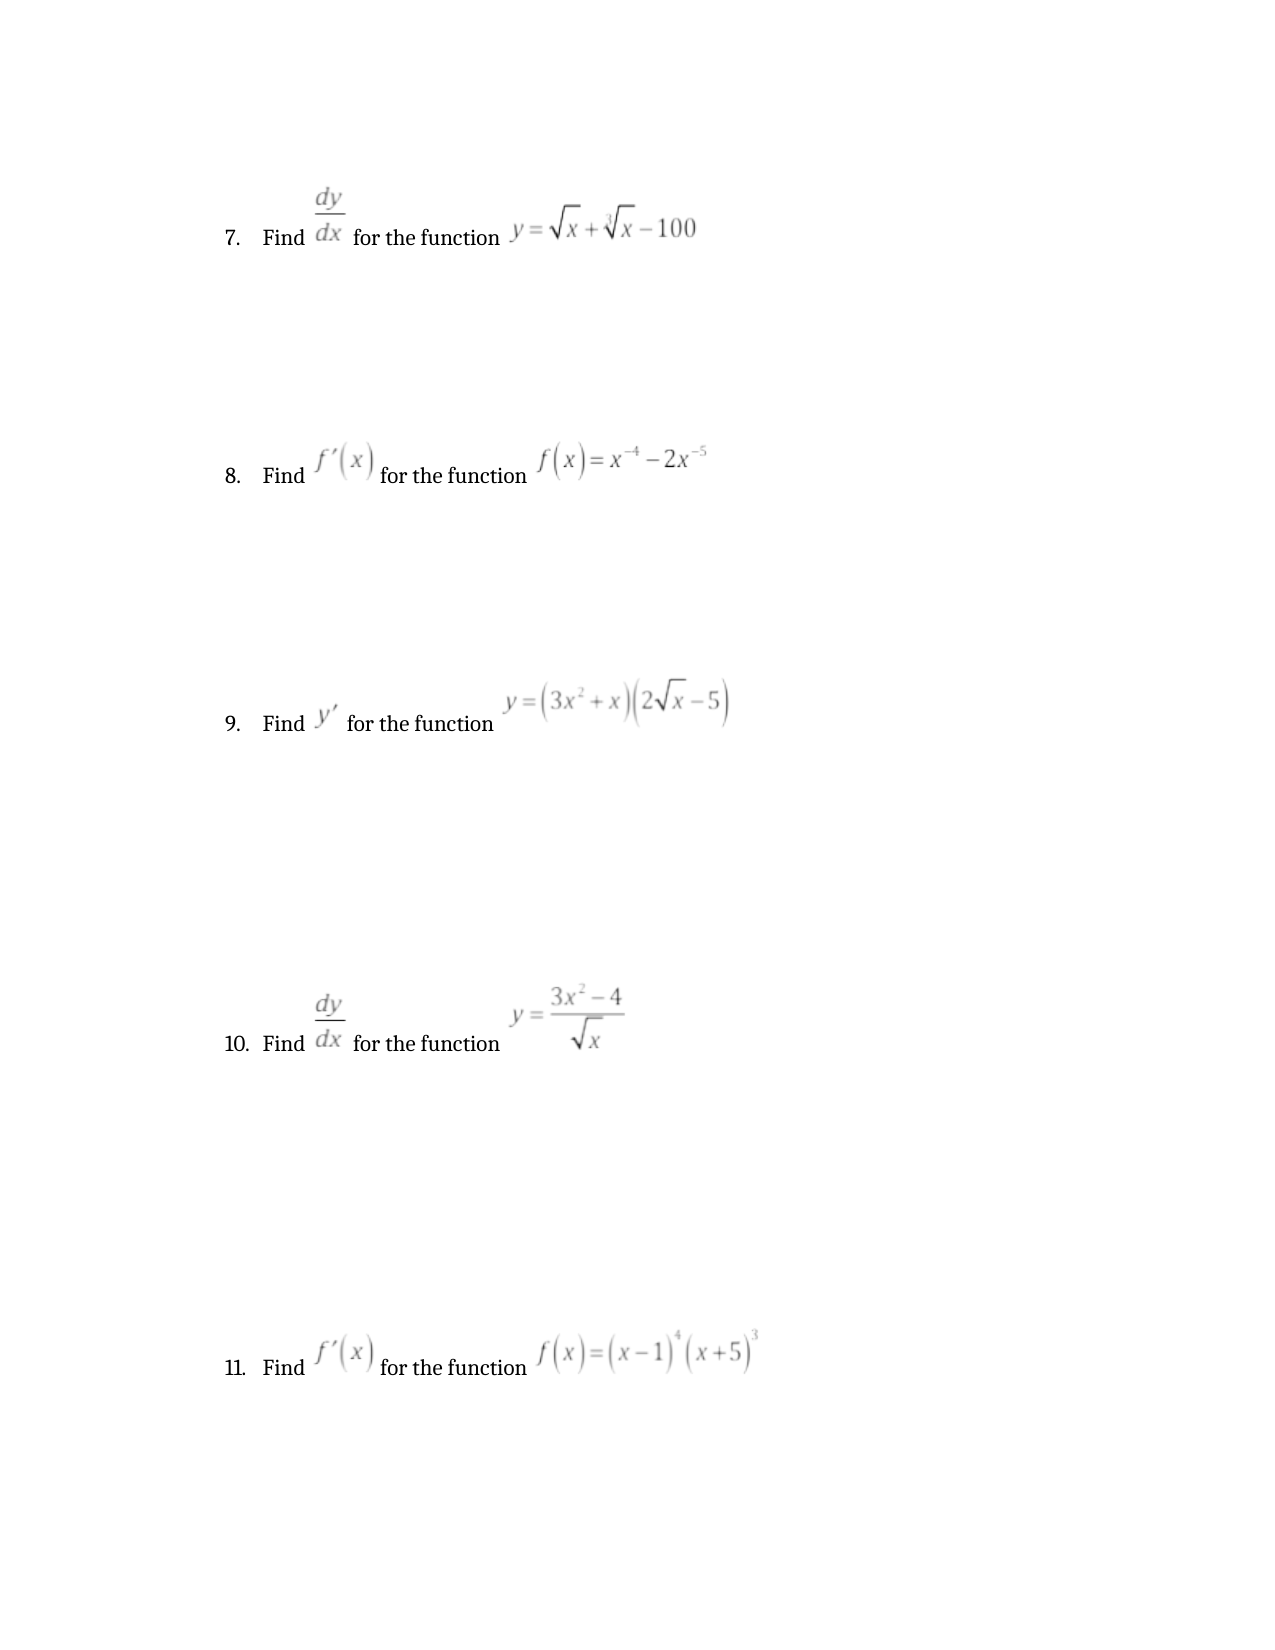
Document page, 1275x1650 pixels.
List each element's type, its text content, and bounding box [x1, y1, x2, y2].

list Find for the function [225, 1321, 1087, 1381]
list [225, 176, 1087, 251]
list Find for the function [225, 673, 1087, 737]
list Find for the function [225, 975, 1087, 1057]
list Find for the function [225, 435, 1087, 489]
